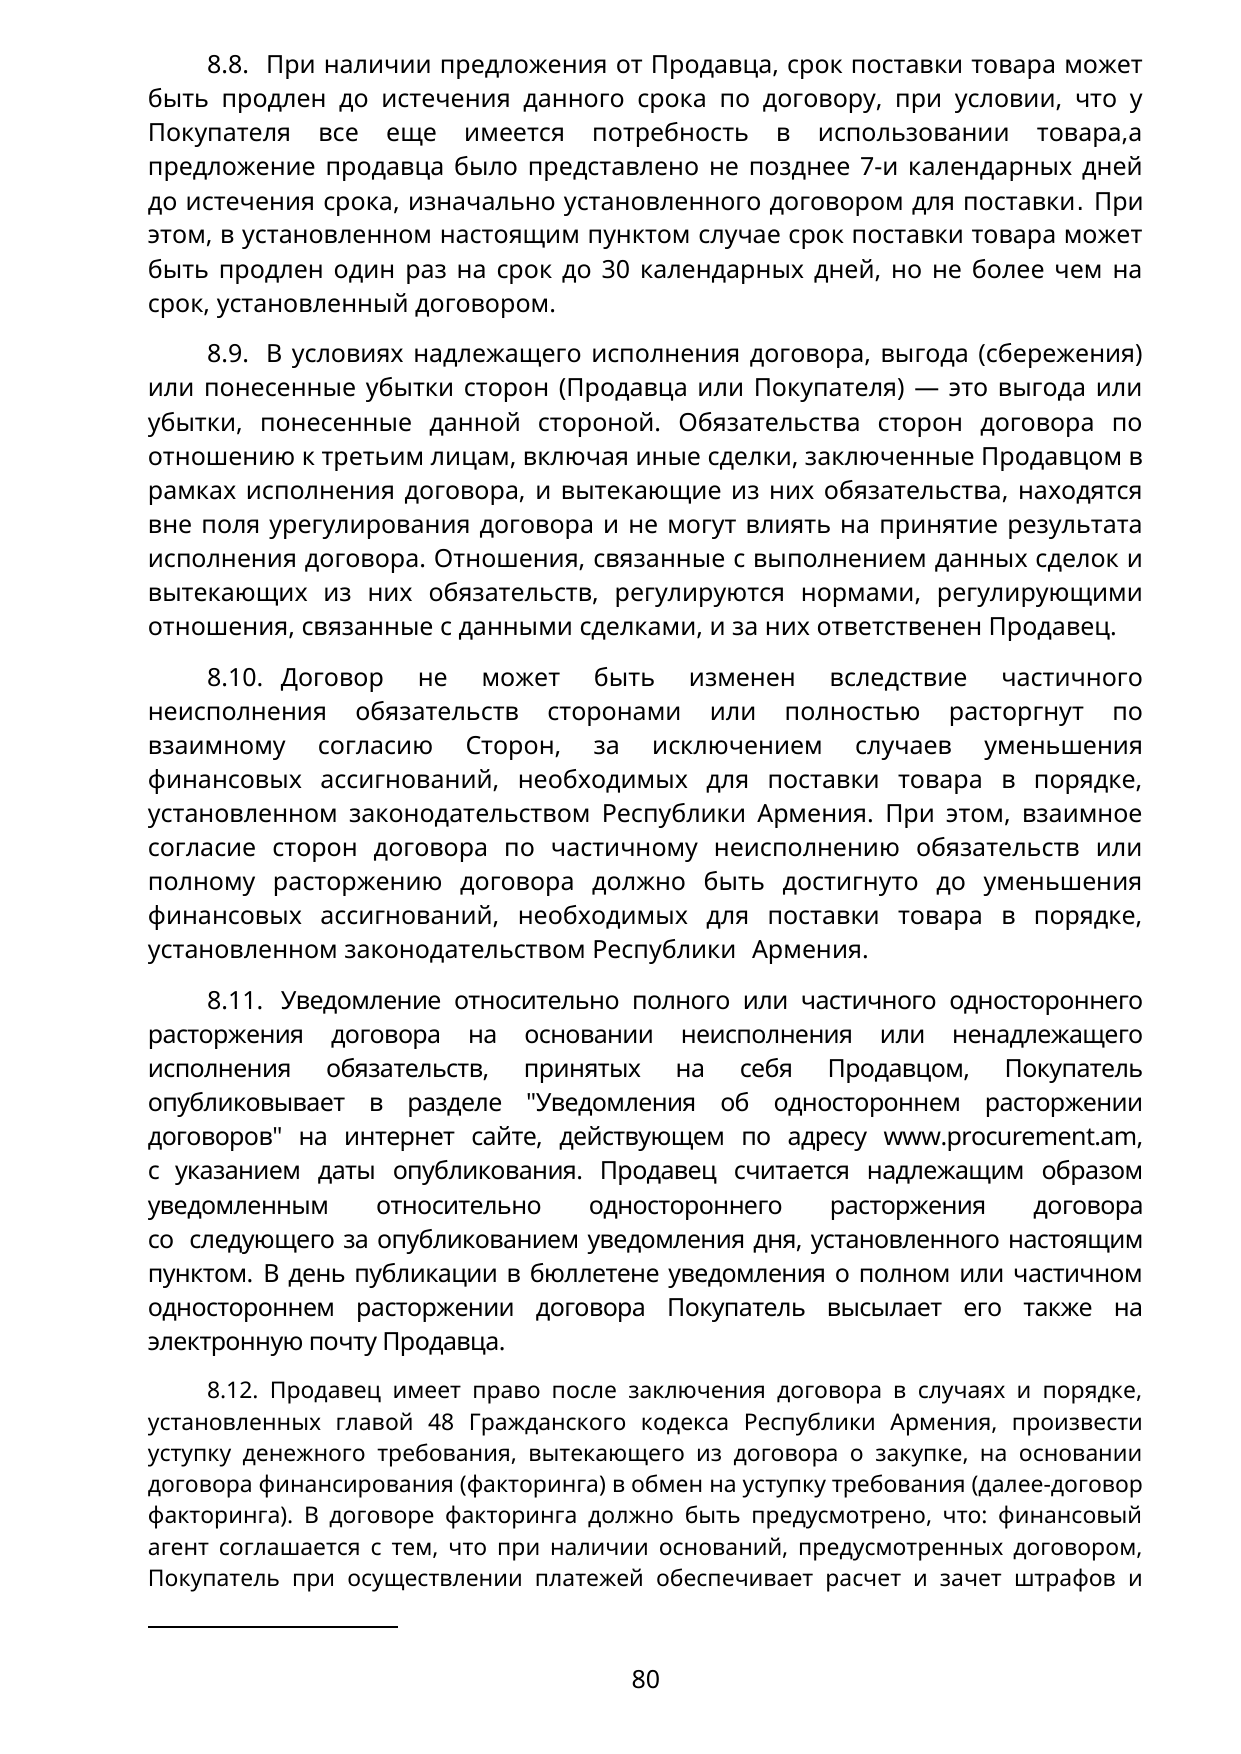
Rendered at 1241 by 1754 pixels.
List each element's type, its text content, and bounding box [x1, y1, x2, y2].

text 8.9. В условиях надлежащего исполнения договора, выгода (сбережения) или понесенные убытки сторон (Продавца или Покупателя) — это выгода или убытки, понесенные данной стороной. Обязательства сторон договора по отношению к третьим лицам, включая иные сделки, заключенные Продавцом в рамках исполнения договора, и вытекающие из них обязательства, находятся вне поля урегулирования договора и не могут влиять на принятие результата исполнения договора. Отношения, связанные с выполнением данных сделок и вытекающих из них обязательств, регулируются нормами, регулирующими отношения, связанные с данными сделками, и за них ответственен Продавец. [148, 336, 1144, 643]
text 8.10. Договор не может быть изменен вследствие частичного неисполнения обязательств сторонами или полностью расторгнут по взаимному согласию Сторон, за исключением случаев уменьшения финансовых ассигнований, необходимых для поставки товара в порядке, установленном законодательством Республики Армения. При этом, взаимное согласие сторон договора по частичному неисполнению обязательств или полному расторжению договора должно быть достигнуто до уменьшения финансовых ассигнований, необходимых для поставки товара в порядке, установленном законодательством Республики Армения. [148, 659, 1144, 966]
text 8.8. При наличии предложения от Продавца, срок поставки товара может быть продлен до истечения данного срока по договору, при условии, что у Покупателя все еще имеется потребность в использовании товара,а предложение продавца было представлено не позднее 7-и календарных дней до истечения срока, изначально установленного договором для поставки. При этом, в установленном настоящим пунктом случае срок поставки товара может быть продлен один раз на срок до 30 календарных дней, но не более чем на срок, установленный договором. [148, 47, 1144, 319]
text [148, 1374, 1144, 1593]
text 8.11. Уведомление относительно полного или частичного одностороннего расторжения договора на основании неисполнения или ненадлежащего исполнения обязательств, принятых на себя Продавцом, Покупатель опубликовывает в разделе "Уведомления об одностороннем расторжении договоров" на интернет сайте, действующем по адресу www.procurement.am, с указанием даты опубликования. Продавец считается надлежащим образом уведомленным относительно одностороннего расторжения договора со следующего за опубликованием уведомления дня, установленного настоящим пунктом. В день публикации в бюллетене уведомления о полном или частичном одностороннем расторжении договора Покупатель высылает его также на электронную почту Продавца. [148, 983, 1144, 1358]
